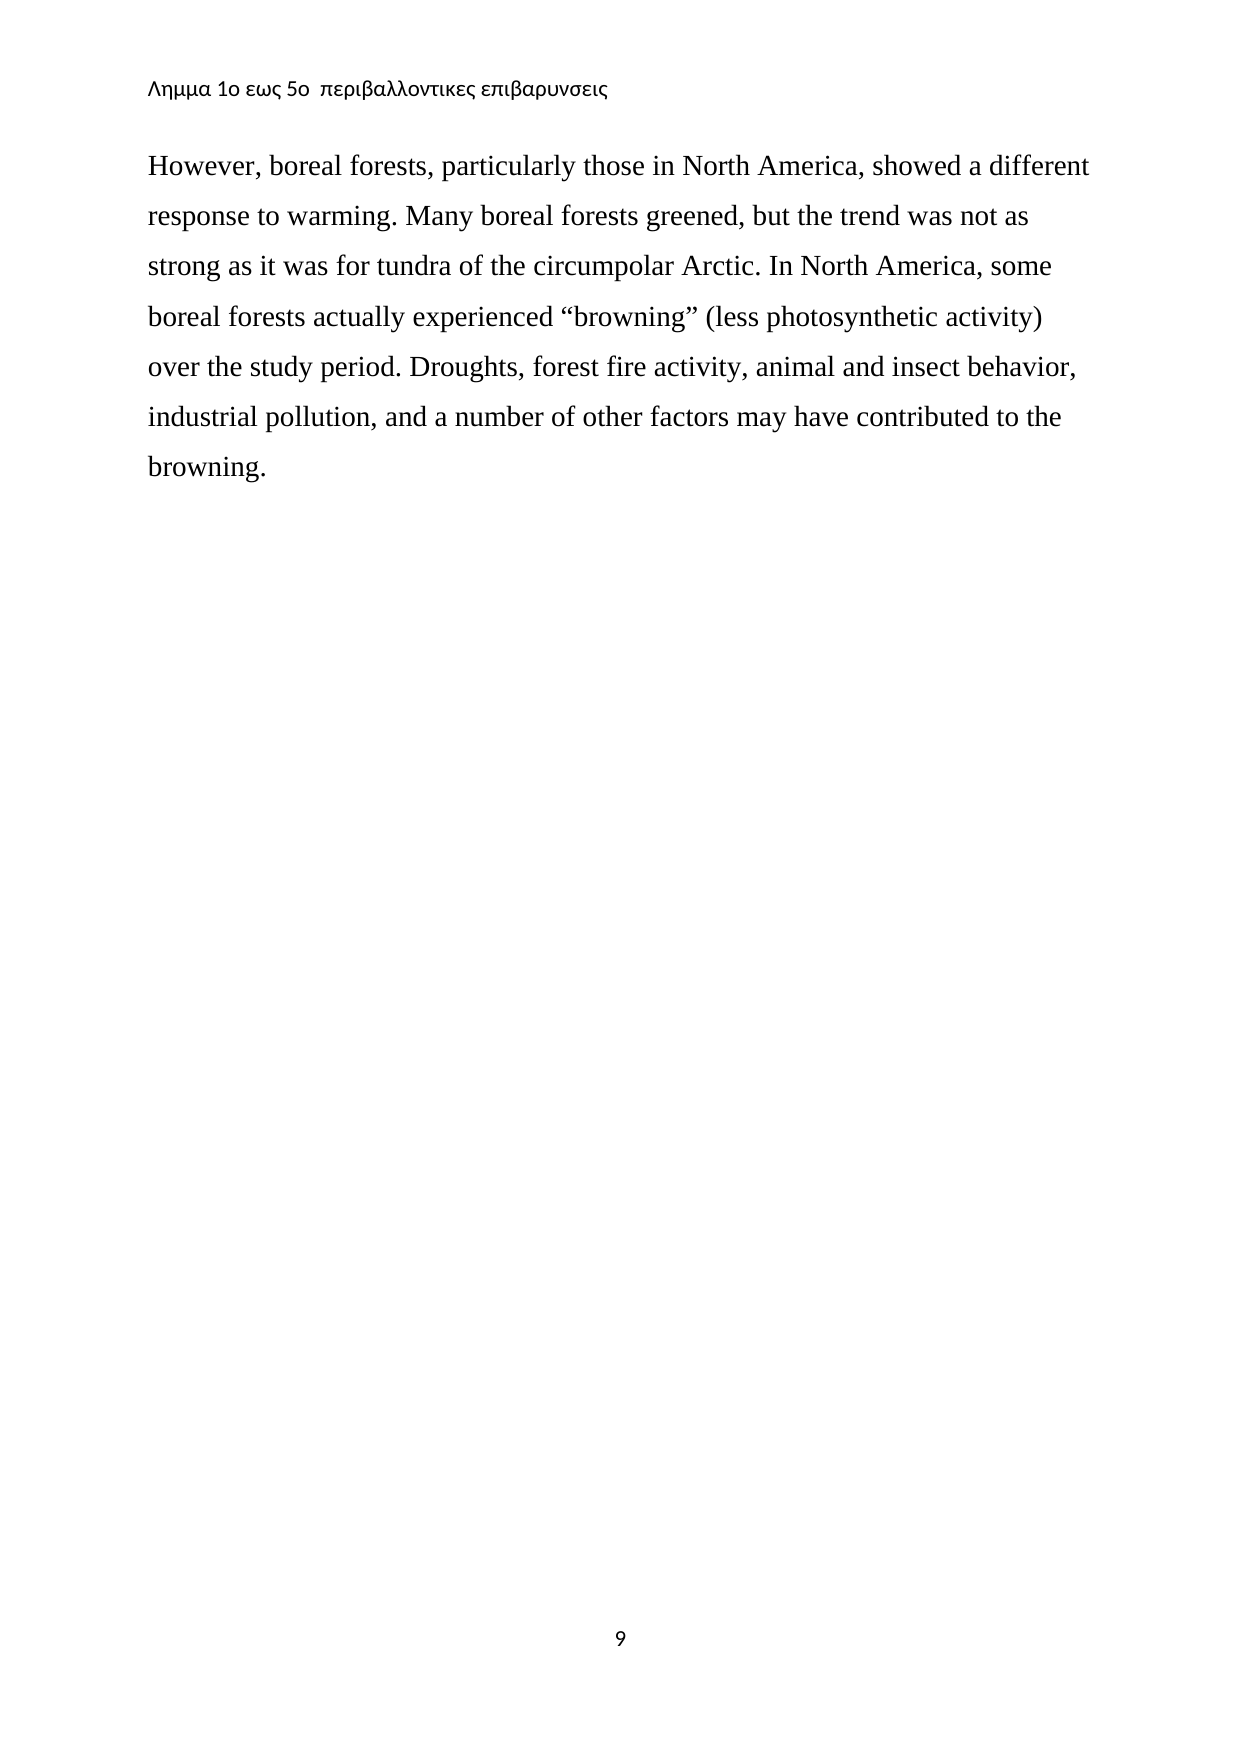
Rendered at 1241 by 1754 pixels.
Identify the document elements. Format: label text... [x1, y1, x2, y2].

text However, boreal forests, particularly those in North America, showed a different response to warming. Many boreal forests greened, but the trend was not as strong as it was for tundra of the circumpolar Arctic. In North America, some boreal forests actually experienced “browning” (less photosynthetic activity) over the study period. Droughts, forest fire activity, animal and insect behavior, industrial pollution, and a number of other factors may have contributed to the browning. [148, 148, 1092, 483]
